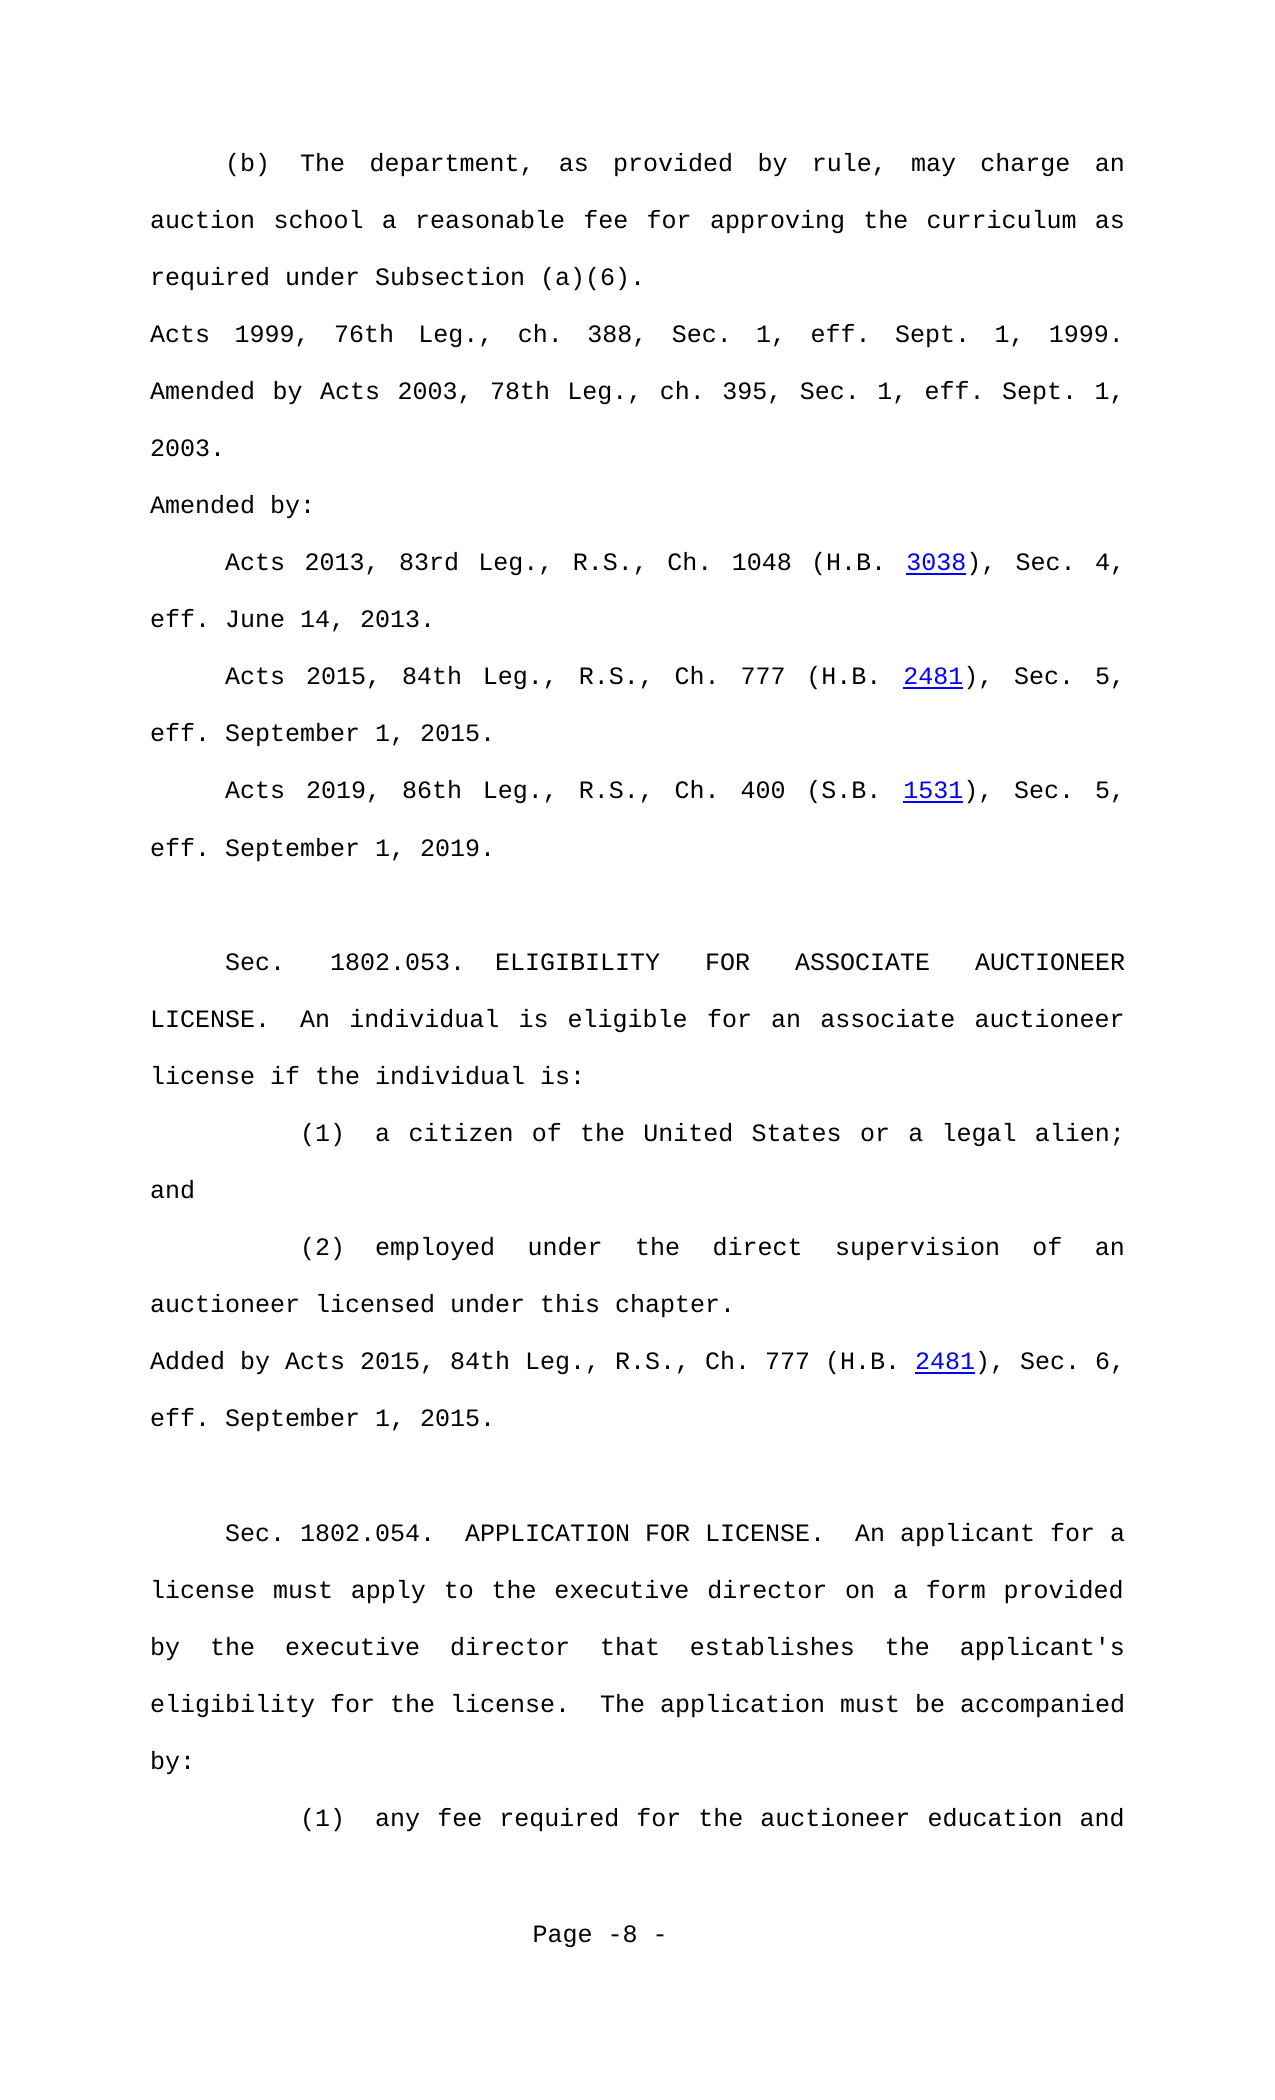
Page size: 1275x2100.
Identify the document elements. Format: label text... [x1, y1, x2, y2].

text (b) The department, as provided by rule, may charge an auction school a reasonable fee for approving the curriculum as required under Subsection (a)(6). [150, 150, 1125, 293]
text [150, 1805, 1125, 1834]
text Added by Acts 2015, 84th Leg., R.S., Ch. 777 (H.B. 2481), Sec. 6, eff. September 1, 2015. [150, 1349, 1125, 1434]
text Acts 2015, 84th Leg., R.S., Ch. 777 (H.B. 2481), Sec. 5, eff. September 1, 2015. [150, 664, 1125, 749]
text Acts 2013, 83rd Leg., R.S., Ch. 1048 (H.B. 3038), Sec. 4, eff. June 14, 2013. [150, 549, 1125, 635]
text Acts 2019, 86th Leg., R.S., Ch. 400 (S.B. 1531), Sec. 5, eff. September 1, 2019. [150, 778, 1125, 863]
text Acts 1999, 76th Leg., ch. 388, Sec. 1, eff. Sept. 1, 1999. Amended by Acts 2003, 78th Leg., ch. 395, Sec. 1, eff. Sept. 1, 2003. [150, 321, 1125, 464]
text (1) a citizen of the United States or a legal alien; and [150, 1120, 1125, 1206]
text Sec. 1802.053. ELIGIBILITY FOR ASSOCIATE AUCTIONEER LICENSE. An individual is eligible for an associate auctioneer license if the individual is: [150, 949, 1125, 1092]
text Amended by: [150, 492, 1125, 521]
text Sec. 1802.054. APPLICATION FOR LICENSE. An applicant for a license must apply to the executive director on a form provided by the executive director that establishes the applicant's eligibility for the license. The application must be accompanied by: [150, 1520, 1125, 1777]
text (2) employed under the direct supervision of an auctioneer licensed under this chapter. [150, 1234, 1125, 1320]
